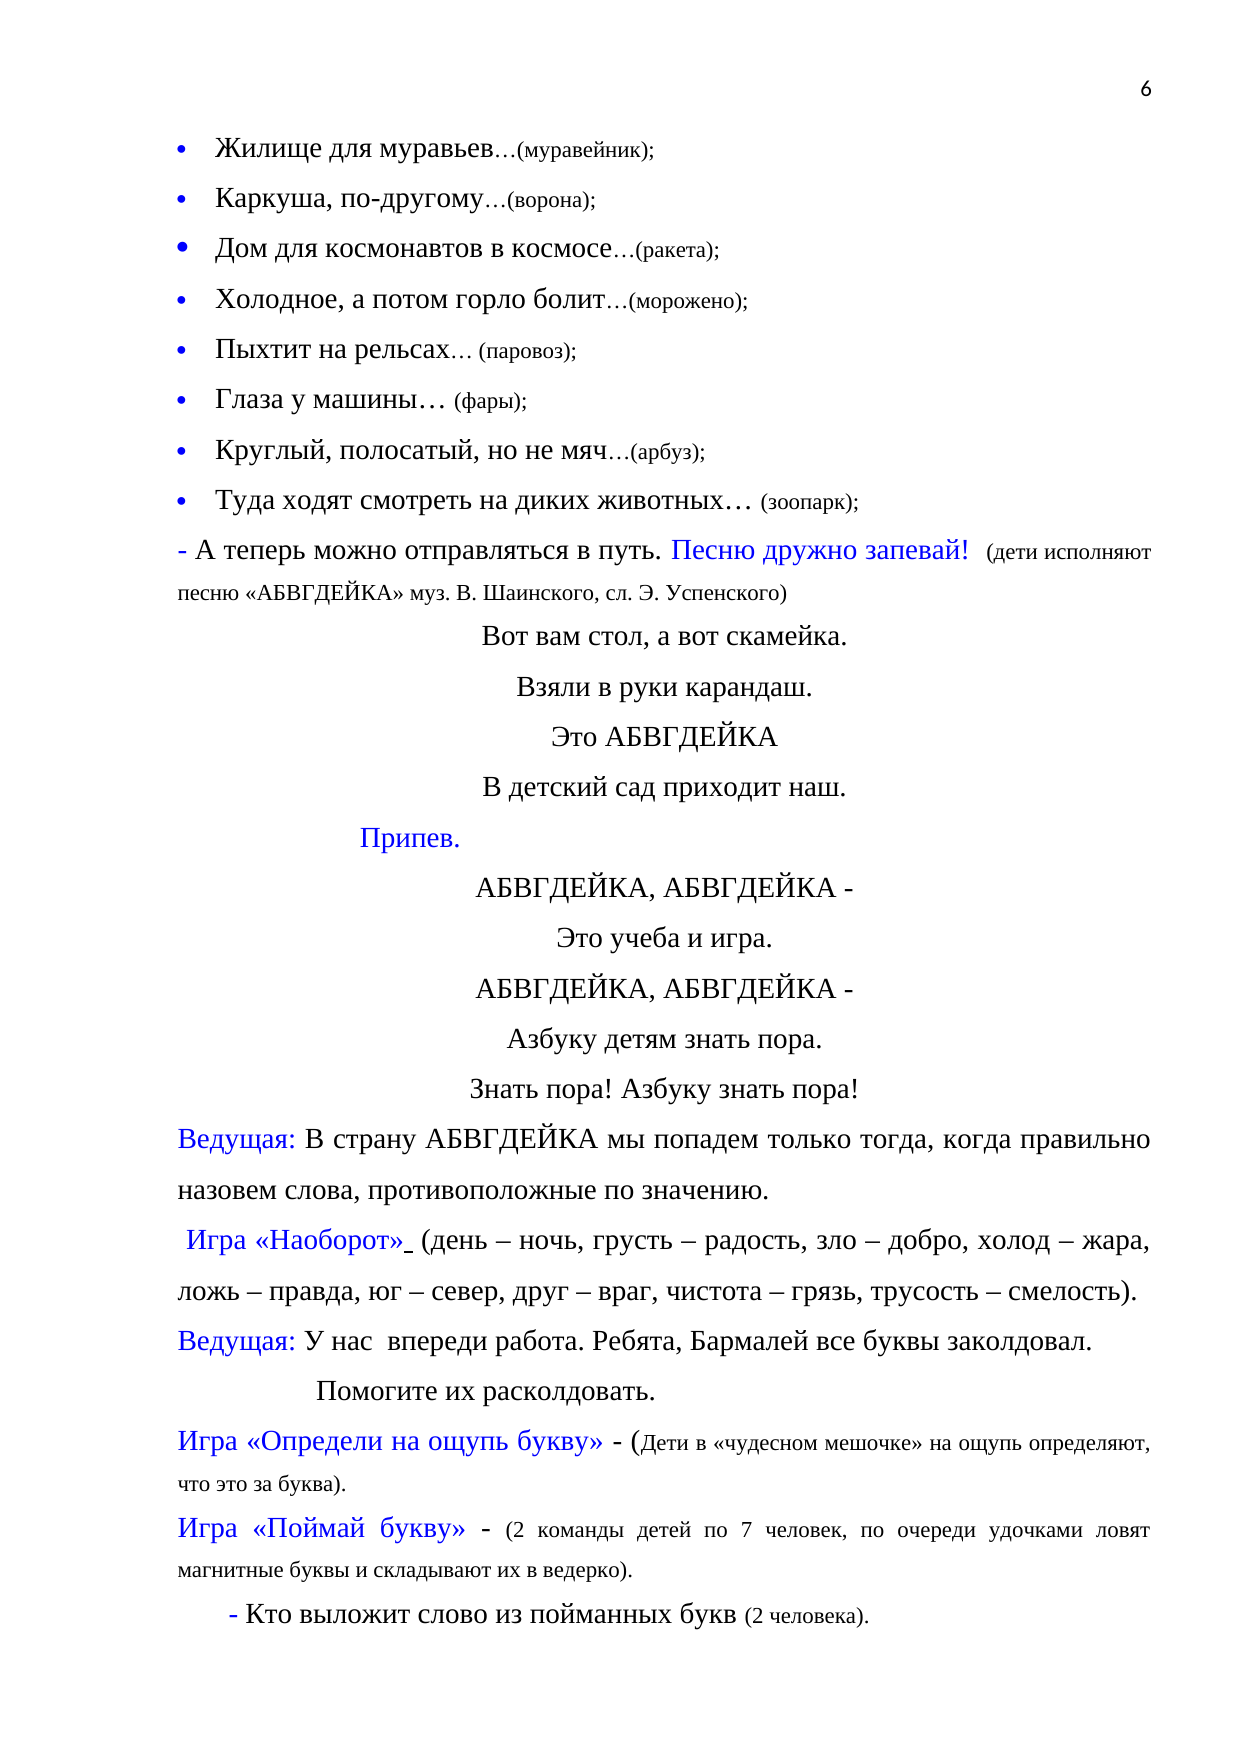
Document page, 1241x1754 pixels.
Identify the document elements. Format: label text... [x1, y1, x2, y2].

text - А теперь можно отправляться в путь. Песню дружно запевай! (дети исполняют песню «АБВГДЕЙКА» муз. В. Шаинского, сл. Э. Успенского) [177, 532, 1152, 605]
list Туда ходят смотреть на диких животных… (зоопарк); [177, 482, 1152, 516]
text АБВГДЕЙКА, АБВГДЕЙКА - [177, 870, 1152, 904]
text Игра «Поймай букву» - (2 команды детей по 7 человек, по очереди удочками ловят магнитные буквы и складывают их в ведерко). [177, 1510, 1152, 1583]
list Пыхтит на рельсах… (паровоз); [177, 331, 1152, 365]
list Холодное, а потом горло болит…(морожено); [177, 281, 1152, 314]
text Это учеба и игра. [177, 920, 1152, 954]
text Игра «Определи на ощупь букву» - (Дети в «чудесном мешочке» на ощупь определяют, что это за буква). [177, 1423, 1152, 1497]
text Ведущая: У нас впереди работа. Ребята, Бармалей все буквы заколдовал. [177, 1323, 1152, 1356]
text Это АБВГДЕЙКА [177, 719, 1152, 753]
list Круглый, полосатый, но не мяч…(арбуз); [177, 432, 1152, 465]
list Жилище для муравьев…(муравейник); [177, 130, 1152, 163]
text Ведущая: В страну АБВГДЕЙКА мы попадем только тогда, когда правильно назовем слова, противоположные по значению. [177, 1122, 1152, 1206]
text Помогите их расколдовать. [177, 1373, 1152, 1407]
text - Кто выложит слово из пойманных букв (2 человека). [177, 1596, 1152, 1629]
list Глаза у машины… (фары); [177, 381, 1152, 415]
text Игра «Наоборот» (день – ночь, грусть – радость, зло – добро, холод – жара, ложь – правда, юг – север, друг – враг, чистота – грязь, трусость – смелость). [177, 1222, 1152, 1306]
text Знать пора! Азбуку знать пора! [177, 1071, 1152, 1105]
list Каркуша, по-другому…(ворона); [177, 180, 1152, 214]
text Взяли в руки карандаш. [177, 669, 1152, 702]
list Дом для космонавтов в космосе…(ракета); [177, 230, 1152, 264]
text В детский сад приходит наш. [177, 769, 1152, 803]
text Азбуку детям знать пора. [177, 1021, 1152, 1054]
text Припев. [177, 820, 1152, 853]
text Вот вам стол, а вот скамейка. [177, 618, 1152, 652]
text АБВГДЕЙКА, АБВГДЕЙКА - [177, 971, 1152, 1004]
